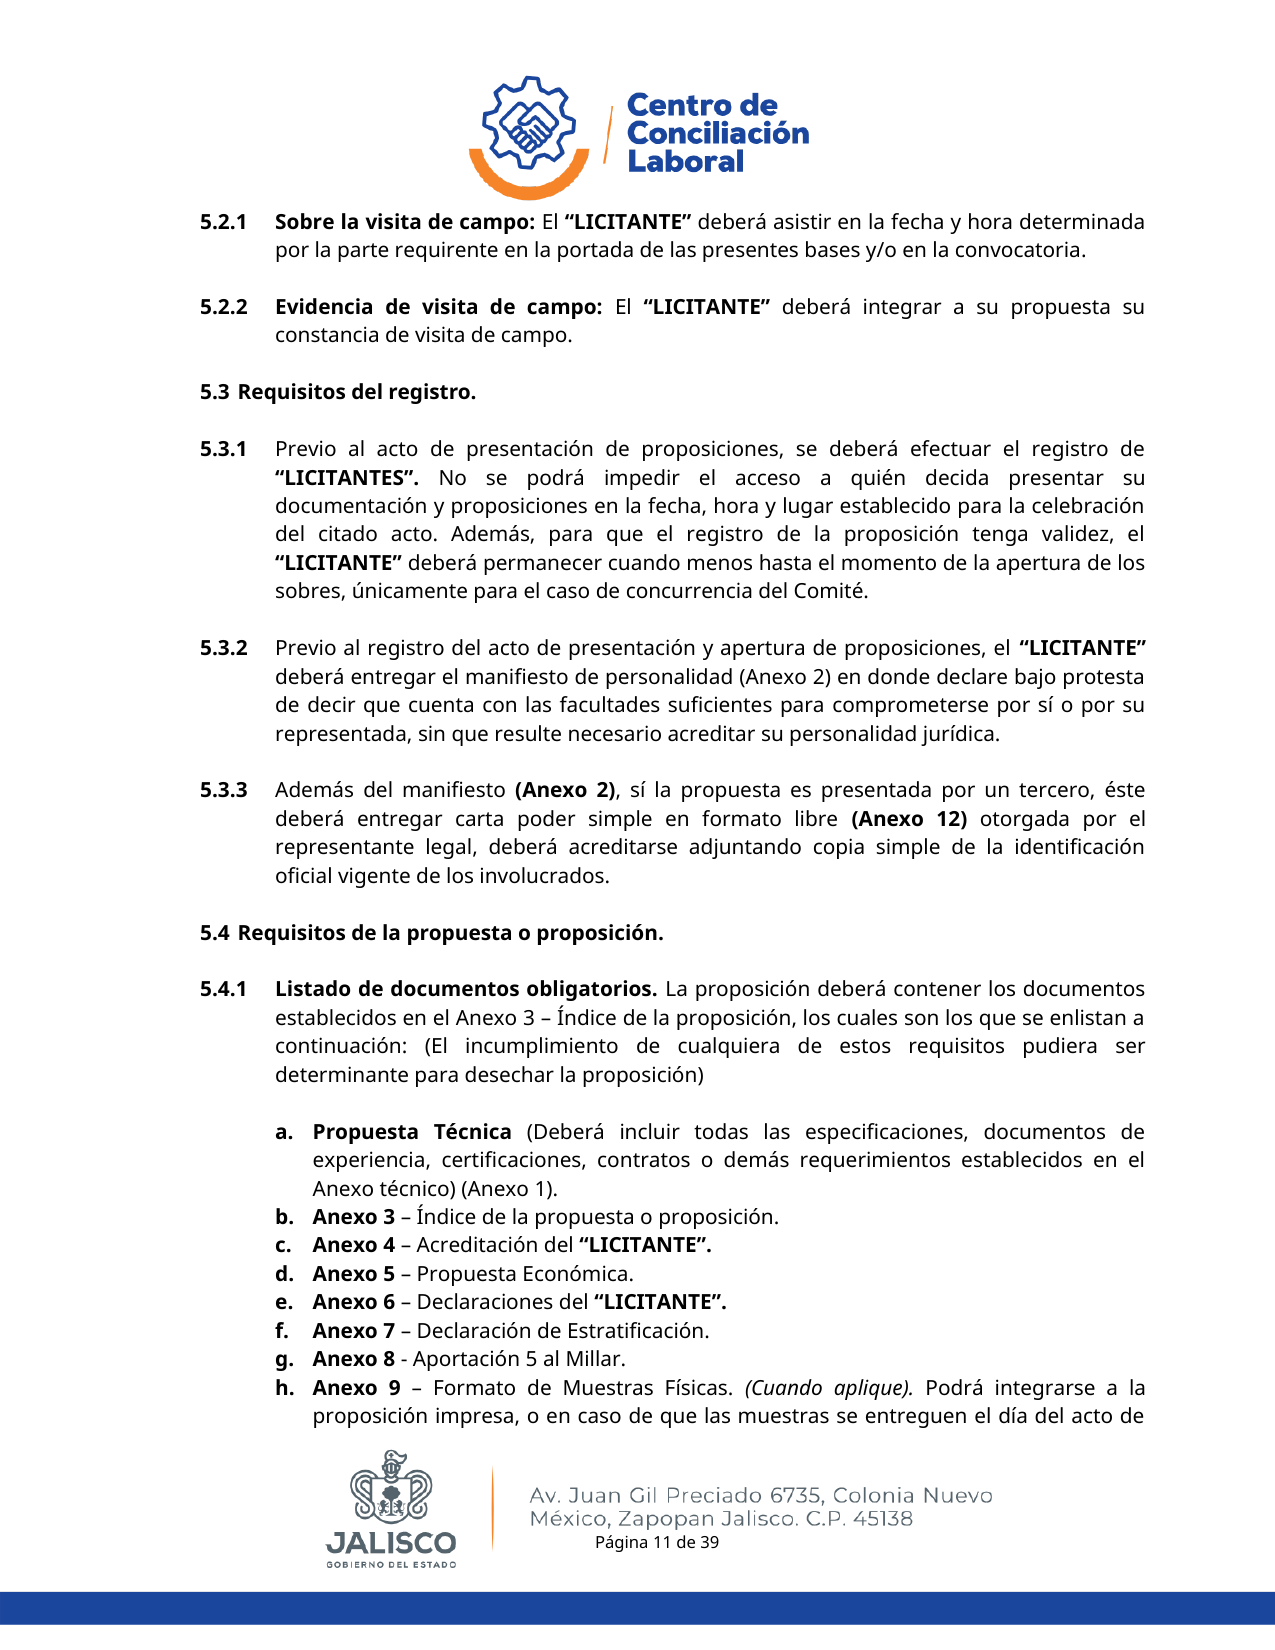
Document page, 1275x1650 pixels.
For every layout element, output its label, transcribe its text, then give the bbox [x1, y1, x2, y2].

list Anexo 5 – Propuesta Económica. [275, 1259, 1146, 1287]
picture [0, 3, 1275, 1650]
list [275, 1373, 1146, 1429]
list Previo al registro del acto de presentación y apertura de proposiciones, el “LICITANTE” deberá entregar el manifiesto de personalidad (Anexo 2) en donde declare bajo protesta de decir que cuenta con las facultades suficientes para comprometerse por sí o por su representada, sin que resulte necesario acreditar su personalidad jurídica. [200, 633, 1146, 747]
subtitle Requisitos de la propuesta o proposición. [200, 918, 1146, 946]
list Anexo 7 – Declaración de Estratificación. [275, 1316, 1146, 1344]
list Anexo 3 – Índice de la propuesta o proposición. [275, 1202, 1146, 1231]
list Propuesta Técnica (Deberá incluir todas las especificaciones, documentos de experiencia, certificaciones, contratos o demás requerimientos establecidos en el Anexo técnico) (Anexo 1). [275, 1117, 1146, 1202]
list Sobre la visita de campo: El “LICITANTE” deberá asistir en la fecha y hora determinada por la parte requirente en la portada de las presentes bases y/o en la convocatoria. [200, 207, 1146, 264]
list Anexo 8 - Aportación 5 al Millar. [275, 1344, 1146, 1373]
list Evidencia de visita de campo: El “LICITANTE” deberá integrar a su propuesta su constancia de visita de campo. [200, 292, 1146, 349]
list Además del manifiesto (Anexo 2), sí la propuesta es presentada por un tercero, éste deberá entregar carta poder simple en formato libre (Anexo 12) otorgada por el representante legal, deberá acreditarse adjuntando copia simple de la identificación oficial vigente de los involucrados. [200, 776, 1146, 889]
list Anexo 6 – Declaraciones del “LICITANTE”. [275, 1287, 1146, 1316]
list Anexo 4 – Acreditación del “LICITANTE”. [275, 1231, 1146, 1259]
subtitle Requisitos del registro. [200, 377, 1146, 406]
subtitle Listado de documentos obligatorios. La proposición deberá contener los documentos establecidos en el Anexo 3 – Índice de la proposición, los cuales son los que se enlistan a continuación: (El incumplimiento de cualquiera de estos requisitos pudiera ser determinante para desechar la proposición) [200, 974, 1146, 1088]
list Previo al acto de presentación de proposiciones, se deberá efectuar el registro de “LICITANTES”. No se podrá impedir el acceso a quién decida presentar su documentación y proposiciones en la fecha, hora y lugar establecido para la celebración del citado acto. Además, para que el registro de la proposición tenga validez, el “LICITANTE” deberá permanecer cuando menos hasta el momento de la apertura de los sobres, únicamente para el caso de concurrencia del Comité. [200, 434, 1146, 605]
